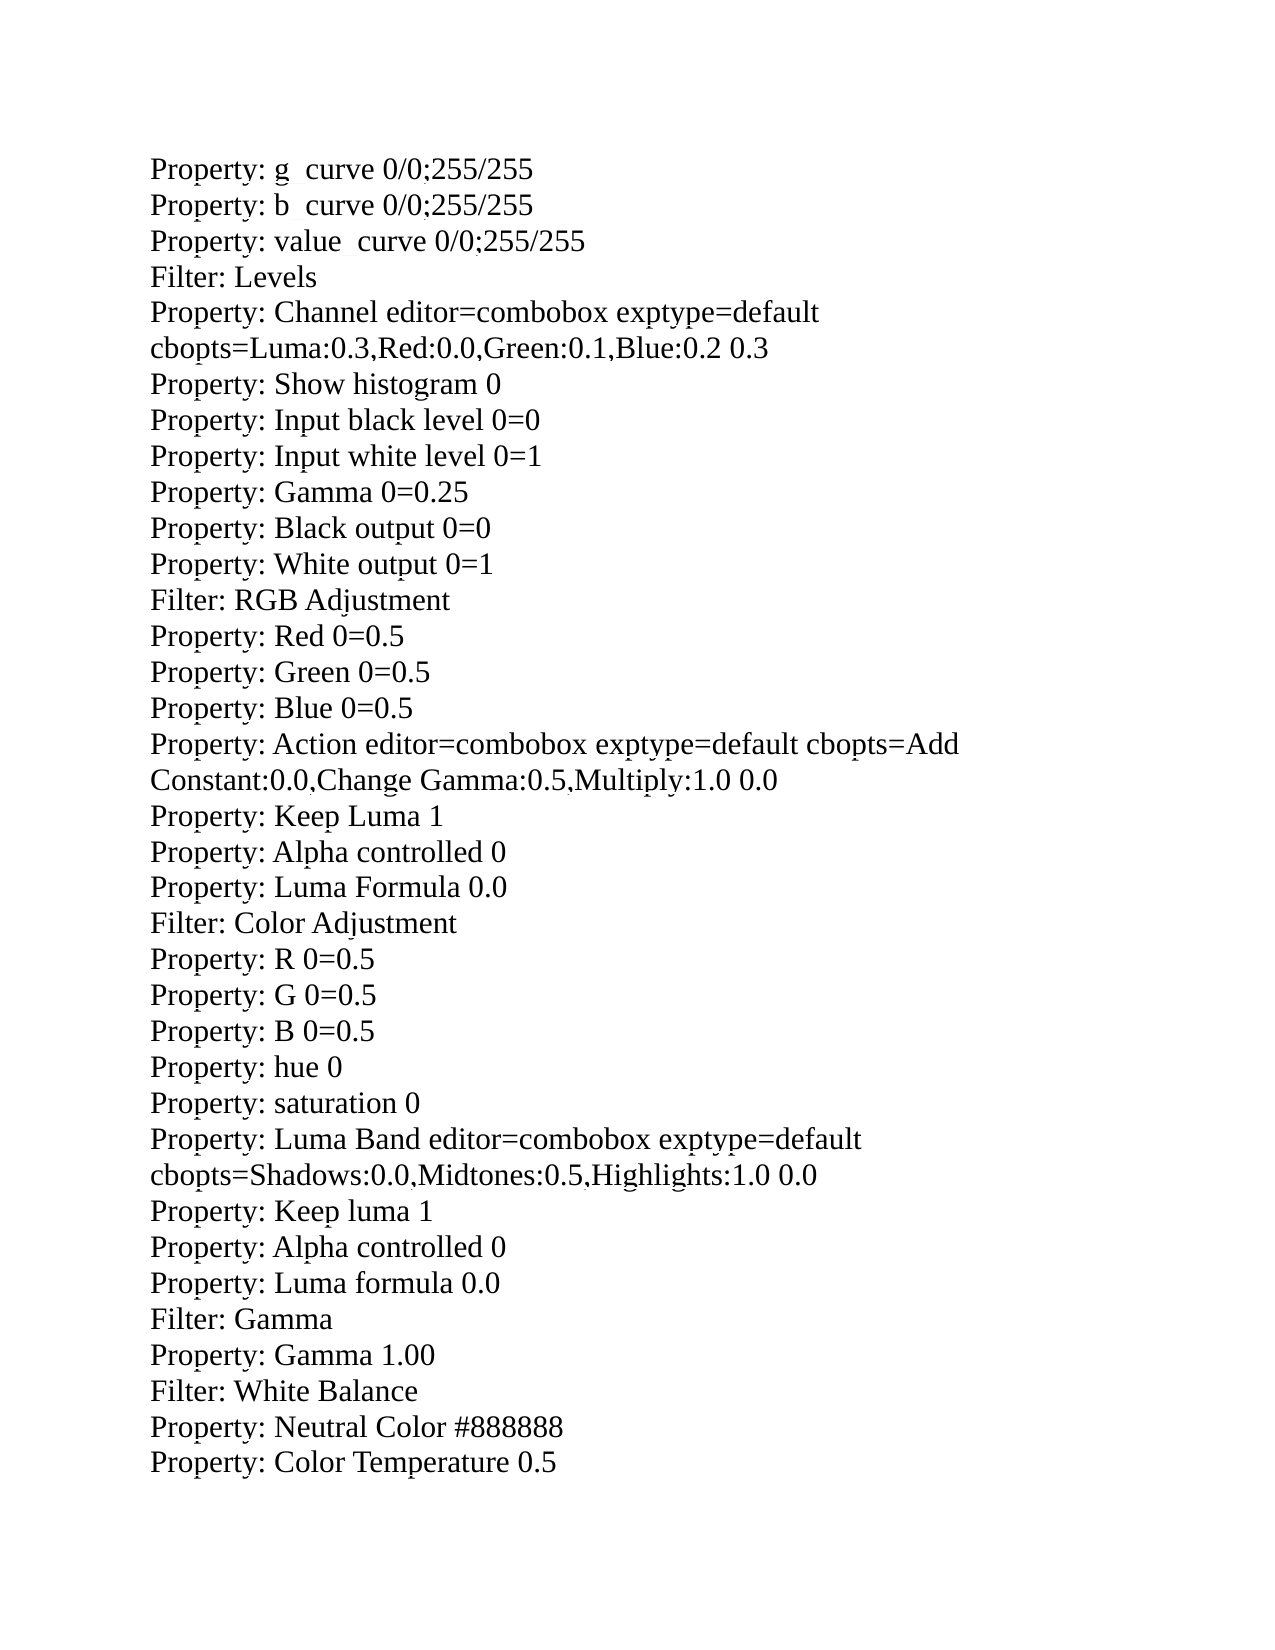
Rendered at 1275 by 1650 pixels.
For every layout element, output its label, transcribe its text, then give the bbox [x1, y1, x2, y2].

text Property: Black output 0=0 [150, 509, 1125, 545]
text Property: White output 0=1 [150, 545, 1125, 581]
text Property: hue 0 [150, 1048, 1125, 1084]
text Property: R 0=0.5 [150, 941, 1125, 977]
text Property: Show histogram 0 [150, 366, 1125, 402]
text Property: b_curve 0/0;255/255 [150, 186, 1125, 222]
text Property: Action editor=combobox exptype=default cbopts=Add Constant:0.0,Change Gamma:0.5,Multiply:1.0 0.0 [150, 725, 1125, 797]
text Property: Input white level 0=1 [150, 437, 1125, 473]
text Property: Luma formula 0.0 [150, 1264, 1125, 1300]
text Property: Keep luma 1 [150, 1192, 1125, 1228]
text Property: Keep Luma 1 [150, 797, 1125, 833]
text Filter: Levels [150, 258, 1125, 294]
text Filter: RGB Adjustment [150, 581, 1125, 617]
text Property: Color Temperature 0.5 [150, 1444, 1125, 1480]
text Property: value_curve 0/0;255/255 [150, 222, 1125, 258]
text Property: Gamma 1.00 [150, 1336, 1125, 1372]
text Property: Alpha controlled 0 [150, 1228, 1125, 1264]
text Property: Gamma 0=0.25 [150, 473, 1125, 509]
text Property: Luma Band editor=combobox exptype=default cbopts=Shadows:0.0,Midtones:0.5,Highlights:1.0 0.0 [150, 1120, 1125, 1192]
text Property: Alpha controlled 0 [150, 833, 1125, 869]
text Property: Red 0=0.5 [150, 617, 1125, 653]
text Filter: White Balance [150, 1372, 1125, 1408]
text Property: Green 0=0.5 [150, 653, 1125, 689]
text Property: saturation 0 [150, 1084, 1125, 1120]
text Property: Channel editor=combobox exptype=default cbopts=Luma:0.3,Red:0.0,Green:0.1,Blue:0.2 0.3 [150, 294, 1125, 366]
text Property: g_curve 0/0;255/255 [150, 150, 1125, 186]
text Property: B 0=0.5 [150, 1012, 1125, 1048]
text Filter: Gamma [150, 1300, 1125, 1336]
text Property: Neutral Color #888888 [150, 1408, 1125, 1444]
text Property: Luma Formula 0.0 [150, 869, 1125, 905]
text Property: G 0=0.5 [150, 977, 1125, 1012]
text Property: Input black level 0=0 [150, 402, 1125, 437]
text Filter: Color Adjustment [150, 905, 1125, 941]
text Property: Blue 0=0.5 [150, 689, 1125, 725]
